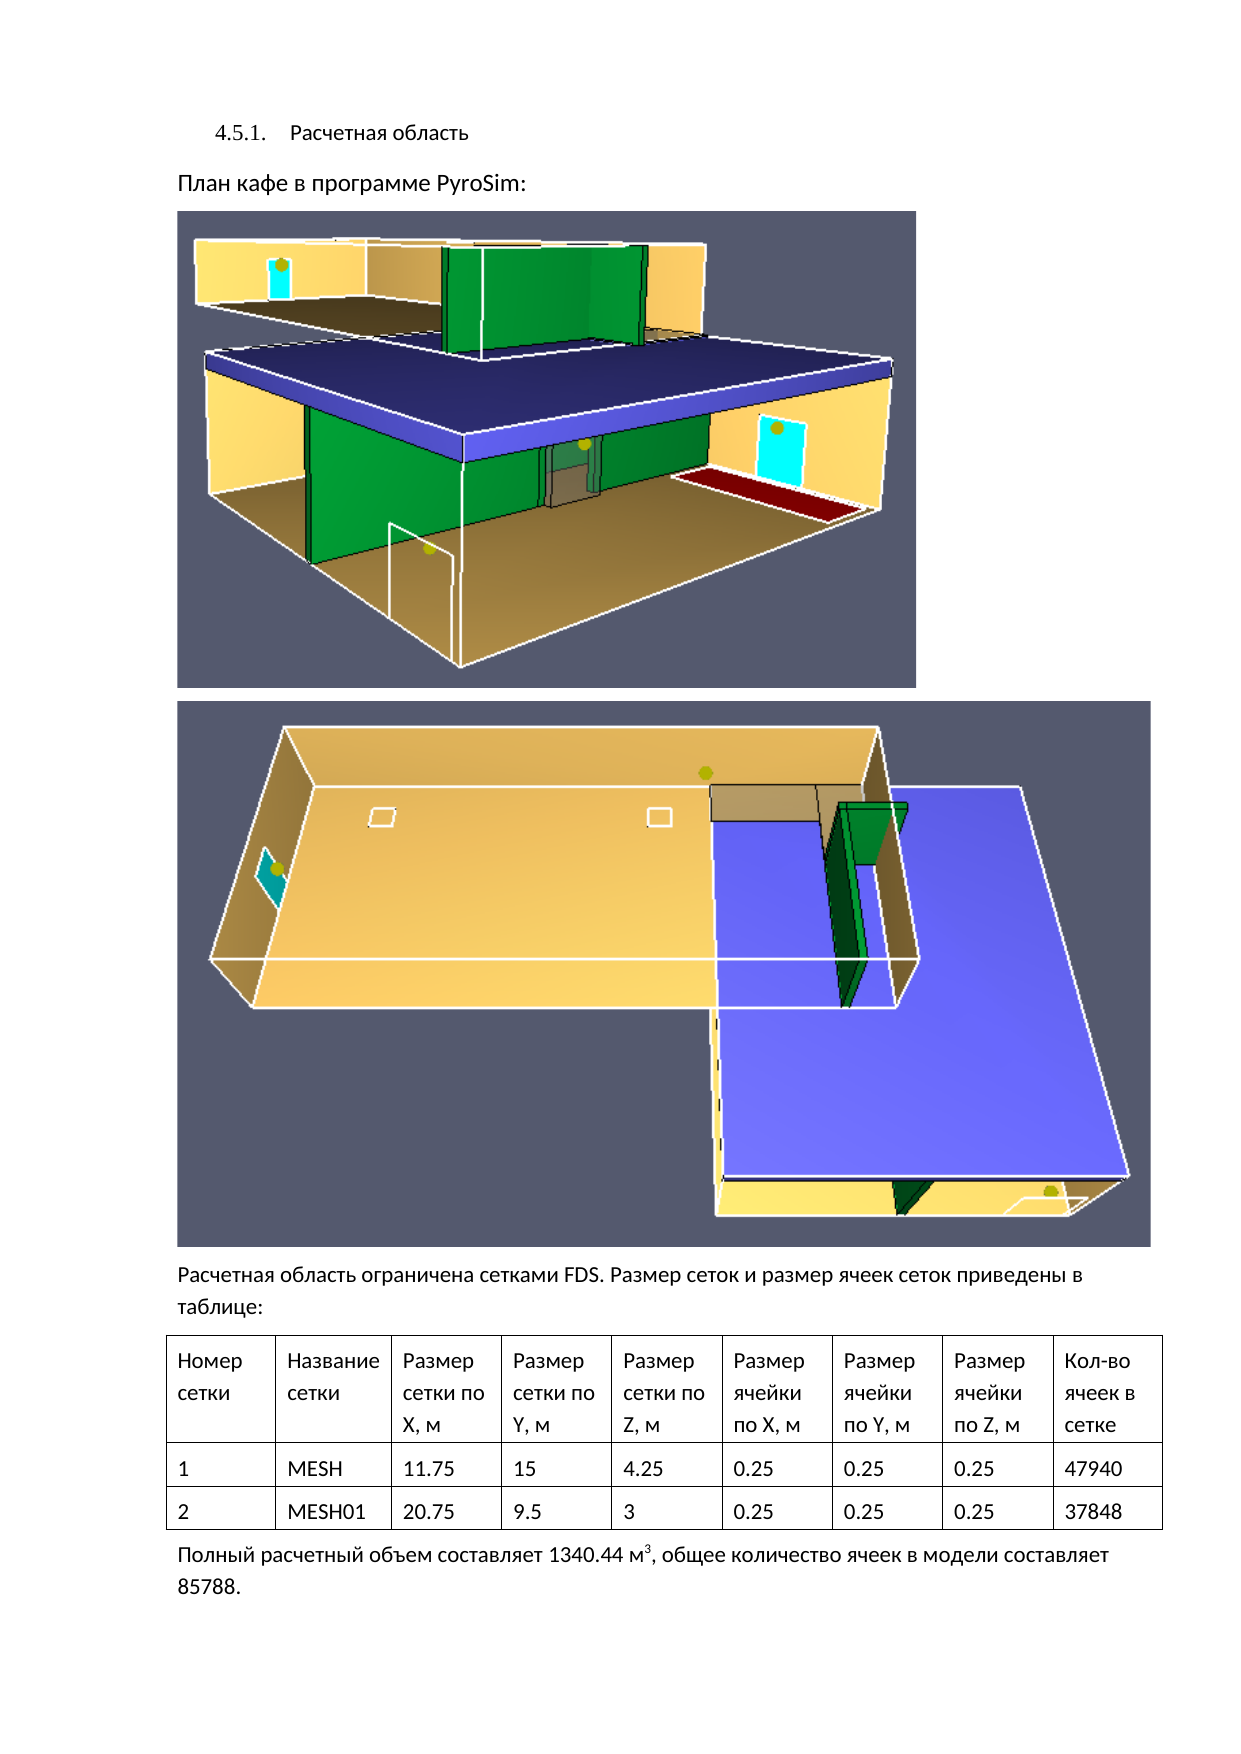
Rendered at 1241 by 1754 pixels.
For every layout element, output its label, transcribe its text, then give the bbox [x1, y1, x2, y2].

picture [177, 211, 917, 688]
table_header Размер сетки по Z, м [612, 1336, 722, 1442]
table_header Размер ячейки по Y, м [833, 1336, 942, 1442]
text Полный расчетный объем составляет 1340.44 м3, общее количество ячеек в модели составляет 85788. [177, 1540, 1152, 1601]
table_cell 2 [167, 1487, 275, 1529]
table_cell 0.25 [723, 1443, 832, 1486]
table_cell 47940 [1054, 1443, 1162, 1486]
text Расчетная область [215, 118, 1152, 146]
table_cell 0.25 [833, 1487, 942, 1529]
table_cell 0.25 [943, 1443, 1053, 1486]
table_header Размер ячейки по Z, м [943, 1336, 1053, 1442]
table_cell 15 [502, 1443, 611, 1486]
table_cell 9.5 [502, 1487, 611, 1529]
table_cell 0.25 [833, 1443, 942, 1486]
table_cell 0.25 [723, 1487, 832, 1529]
table_cell 20.75 [392, 1487, 501, 1529]
table_header Номер сетки [167, 1336, 275, 1442]
table_header Название сетки [276, 1336, 391, 1442]
table_cell 0.25 [943, 1487, 1053, 1529]
table_header Кол-во ячеек в сетке [1054, 1336, 1162, 1442]
table_header Размер сетки по X, м [392, 1336, 501, 1442]
table_cell 1 [167, 1443, 275, 1486]
table_cell MESH01 [276, 1487, 391, 1529]
text Расчетная область ограничена сетками FDS. Размер сеток и размер ячеек сеток приведены в таблице: [177, 1260, 1152, 1320]
table_cell MESH [276, 1443, 391, 1486]
table_header Размер сетки по Y, м [502, 1336, 611, 1442]
table_cell 4.25 [612, 1443, 722, 1486]
text План кафе в программе PyroSim: [177, 167, 1152, 197]
picture [177, 701, 1151, 1247]
table_cell 37848 [1054, 1487, 1162, 1529]
table_header Размер ячейки по X, м [723, 1336, 832, 1442]
table_cell 3 [612, 1487, 722, 1529]
table_cell 11.75 [392, 1443, 501, 1486]
